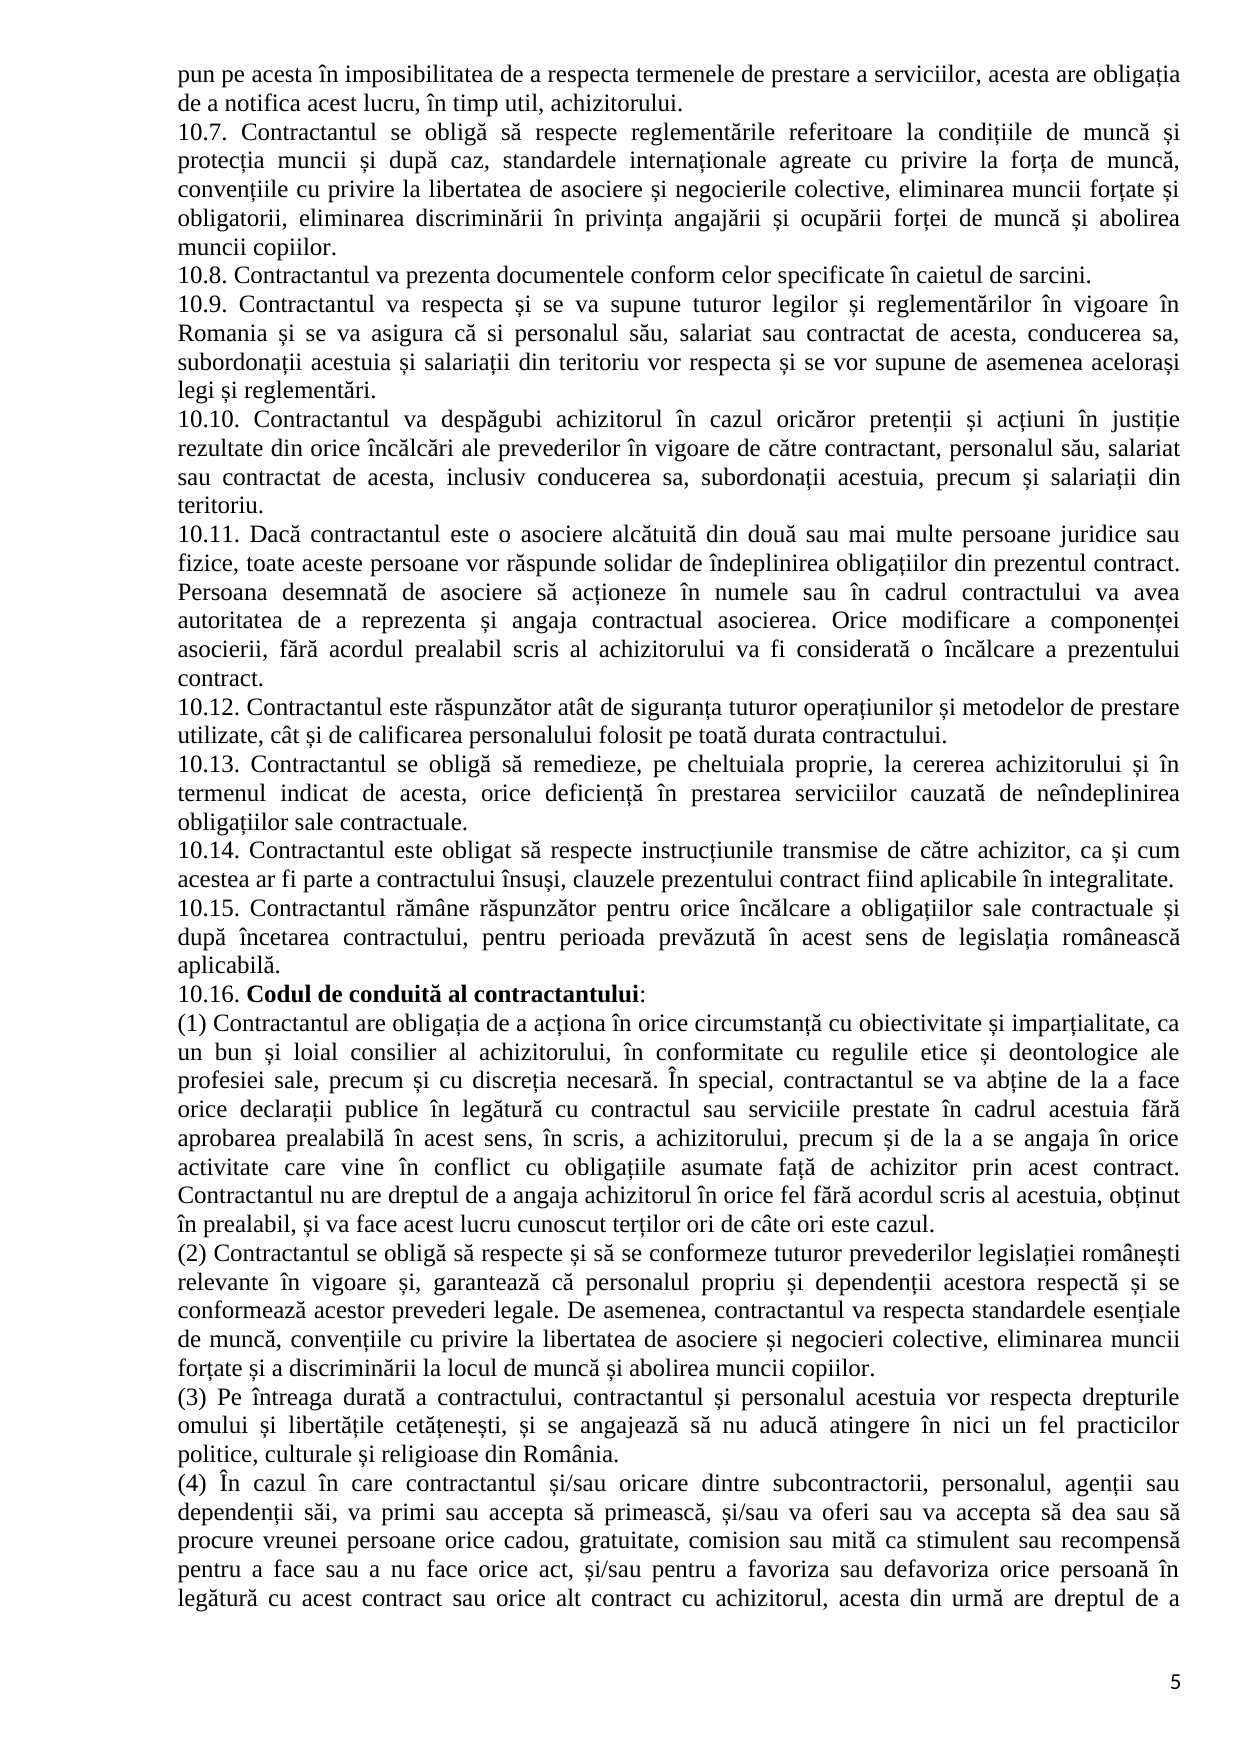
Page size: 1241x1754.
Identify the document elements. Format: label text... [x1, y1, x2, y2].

text 10.11. Dacă contractantul este o asociere alcătuită din două sau mai multe persoane juridice sau fizice, toate aceste persoane vor răspunde solidar de îndeplinirea obligațiilor din prezentul contract. Persoana desemnată de asociere să acționeze în numele sau în cadrul contractului va avea autoritatea de a reprezenta și angaja contractual asocierea. Orice modificare a componenței asocierii, fără acordul prealabil scris al achizitorului va fi considerată o încălcare a prezentului contract. [177, 519, 1181, 692]
text 10.12. Contractantul este răspunzător atât de siguranța tuturor operațiunilor și metodelor de prestare utilizate, cât și de calificarea personalului folosit pe toată durata contractului. [177, 692, 1181, 749]
text 10.8. Contractantul va prezenta documentele conform celor specificate în caietul de sarcini. [177, 260, 1181, 289]
text 10.14. Contractantul este obligat să respecte instrucțiunile transmise de către achizitor, ca și cum acestea ar fi parte a contractului însuși, clauzele prezentului contract fiind aplicabile în integralitate. [177, 835, 1181, 893]
text (2) Contractantul se obligă să respecte și să se conformeze tuturor prevederilor legislației românești relevante în vigoare și, garantează că personalul propriu și dependenții acestora respectă și se conformează acestor prevederi legale. De asemenea, contractantul va respecta standardele esențiale de muncă, convențiile cu privire la libertatea de asociere și negocieri colective, eliminarea muncii forțate și a discriminării la locul de muncă și abolirea muncii copiilor. [177, 1238, 1181, 1382]
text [177, 1468, 1181, 1612]
text 10.16. Codul de conduită al contractantului: [177, 979, 1181, 1008]
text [177, 59, 1181, 117]
text 10.13. Contractantul se obligă să remedieze, pe cheltuiala proprie, la cererea achizitorului și în termenul indicat de acesta, orice deficiență în prestarea serviciilor cauzată de neîndeplinirea obligațiilor sale contractuale. [177, 749, 1181, 835]
text (3) Pe întreaga durată a contractului, contractantul și personalul acestuia vor respecta drepturile omului și libertățile cetățenești, și se angajează să nu aducă atingere în nici un fel practicilor politice, culturale și religioase din România. [177, 1382, 1181, 1468]
text 10.7. Contractantul se obligă să respecte reglementările referitoare la condițiile de muncă și protecția muncii și după caz, standardele internaționale agreate cu privire la forța de muncă, convențiile cu privire la libertatea de asociere și negocierile colective, eliminarea muncii forțate și obligatorii, eliminarea discriminării în privința angajării și ocupării forței de muncă și abolirea muncii copiilor. [177, 117, 1181, 260]
text 10.15. Contractantul rămâne răspunzător pentru orice încălcare a obligațiilor sale contractuale și după încetarea contractului, pentru perioada prevăzută în acest sens de legislația românească aplicabilă. [177, 893, 1181, 979]
text 10.9. Contractantul va respecta și se va supune tuturor legilor și reglementărilor în vigoare în Romania și se va asigura că si personalul său, salariat sau contractat de acesta, conducerea sa, subordonații acestuia și salariații din teritoriu vor respecta și se vor supune de asemenea acelorași legi și reglementări. [177, 289, 1181, 404]
text (1) Contractantul are obligația de a acționa în orice circumstanță cu obiectivitate și imparțialitate, ca un bun și loial consilier al achizitorului, în conformitate cu regulile etice și deontologice ale profesiei sale, precum și cu discreția necesară. În special, contractantul se va abține de la a face orice declarații publice în legătură cu contractul sau serviciile prestate în cadrul acestuia fără aprobarea prealabilă în acest sens, în scris, a achizitorului, precum și de la a se angaja în orice activitate care vine în conflict cu obligațiile asumate față de achizitor prin acest contract. Contractantul nu are dreptul de a angaja achizitorul în orice fel fără acordul scris al acestuia, obținut în prealabil, și va face acest lucru cunoscut terților ori de câte ori este cazul. [177, 1008, 1181, 1238]
text 10.10. Contractantul va despăgubi achizitorul în cazul oricăror pretenții și acțiuni în justiție rezultate din orice încălcări ale prevederilor în vigoare de către contractant, personalul său, salariat sau contractat de acesta, inclusiv conducerea sa, subordonații acestuia, precum și salariații din teritoriu. [177, 404, 1181, 519]
